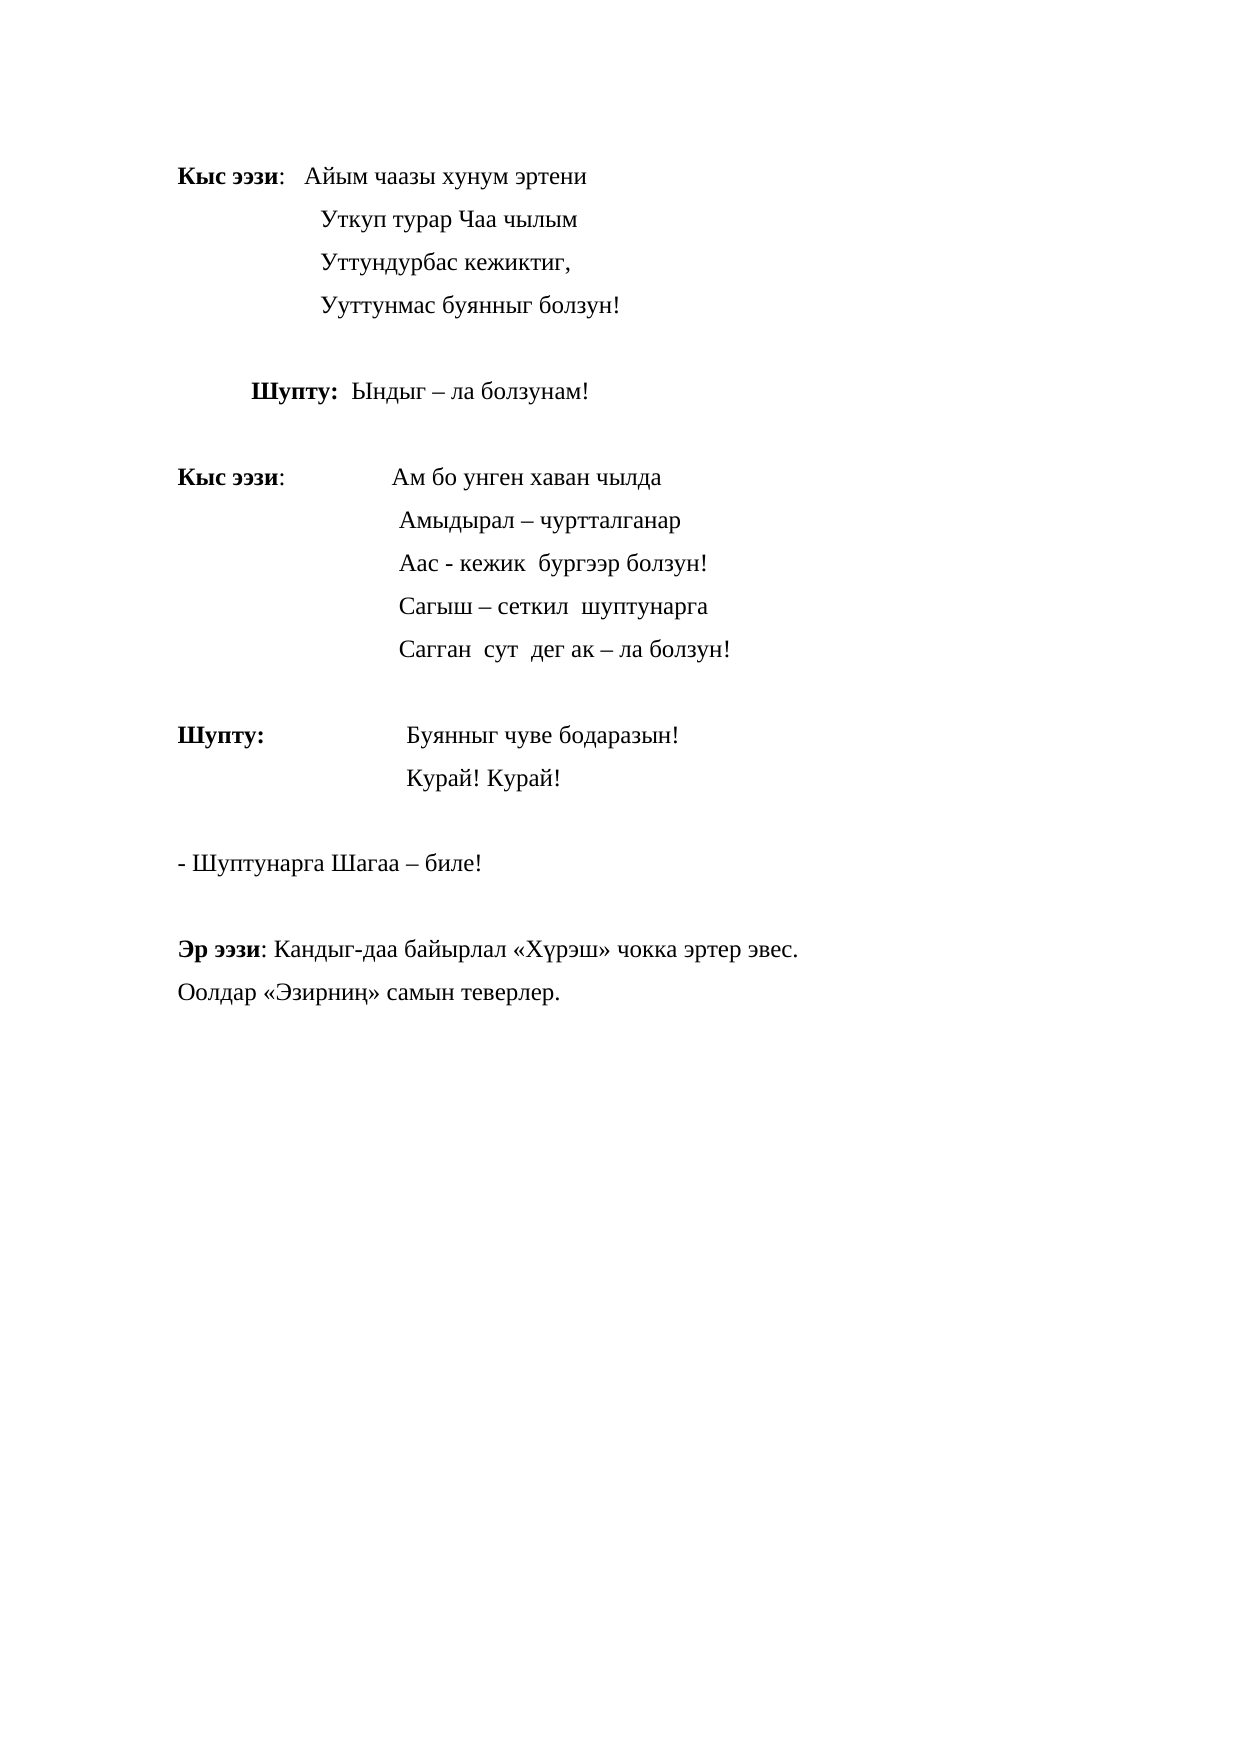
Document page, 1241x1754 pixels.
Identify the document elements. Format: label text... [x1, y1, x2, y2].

text Уттундурбас кежиктиг, [177, 247, 1152, 276]
text Оолдар «Эзирниң» самын теверлер. [177, 977, 1152, 1006]
text Уткуп турар Чаа чылым [177, 204, 1152, 233]
text Шупту: Буянныг чуве бодаразын! [177, 720, 1152, 748]
text Амыдырал – чуртталганар [177, 505, 1152, 533]
text Сагыш – сеткил шуптунарга [177, 591, 1152, 620]
text - Шуптунарга Шагаа – биле! [177, 848, 1152, 877]
text Кыс ээзи: Ам бо унген хаван чылда [177, 462, 1152, 490]
text Кыс ээзи: Айым чаазы хунум эртени [177, 161, 1152, 190]
text Шупту: Ындыг – ла болзунам! [177, 376, 1152, 405]
text Эр ээзи: Кандыг-даа байырлал «Хүрэш» чокка эртер эвес. [177, 934, 1152, 963]
text Ууттунмас буянныг болзун! [177, 291, 1152, 319]
text Сагган сут дег ак – ла болзун! [177, 634, 1152, 663]
text Аас - кежик бургээр болзун! [177, 548, 1152, 577]
text Курай! Курай! [177, 763, 1152, 792]
